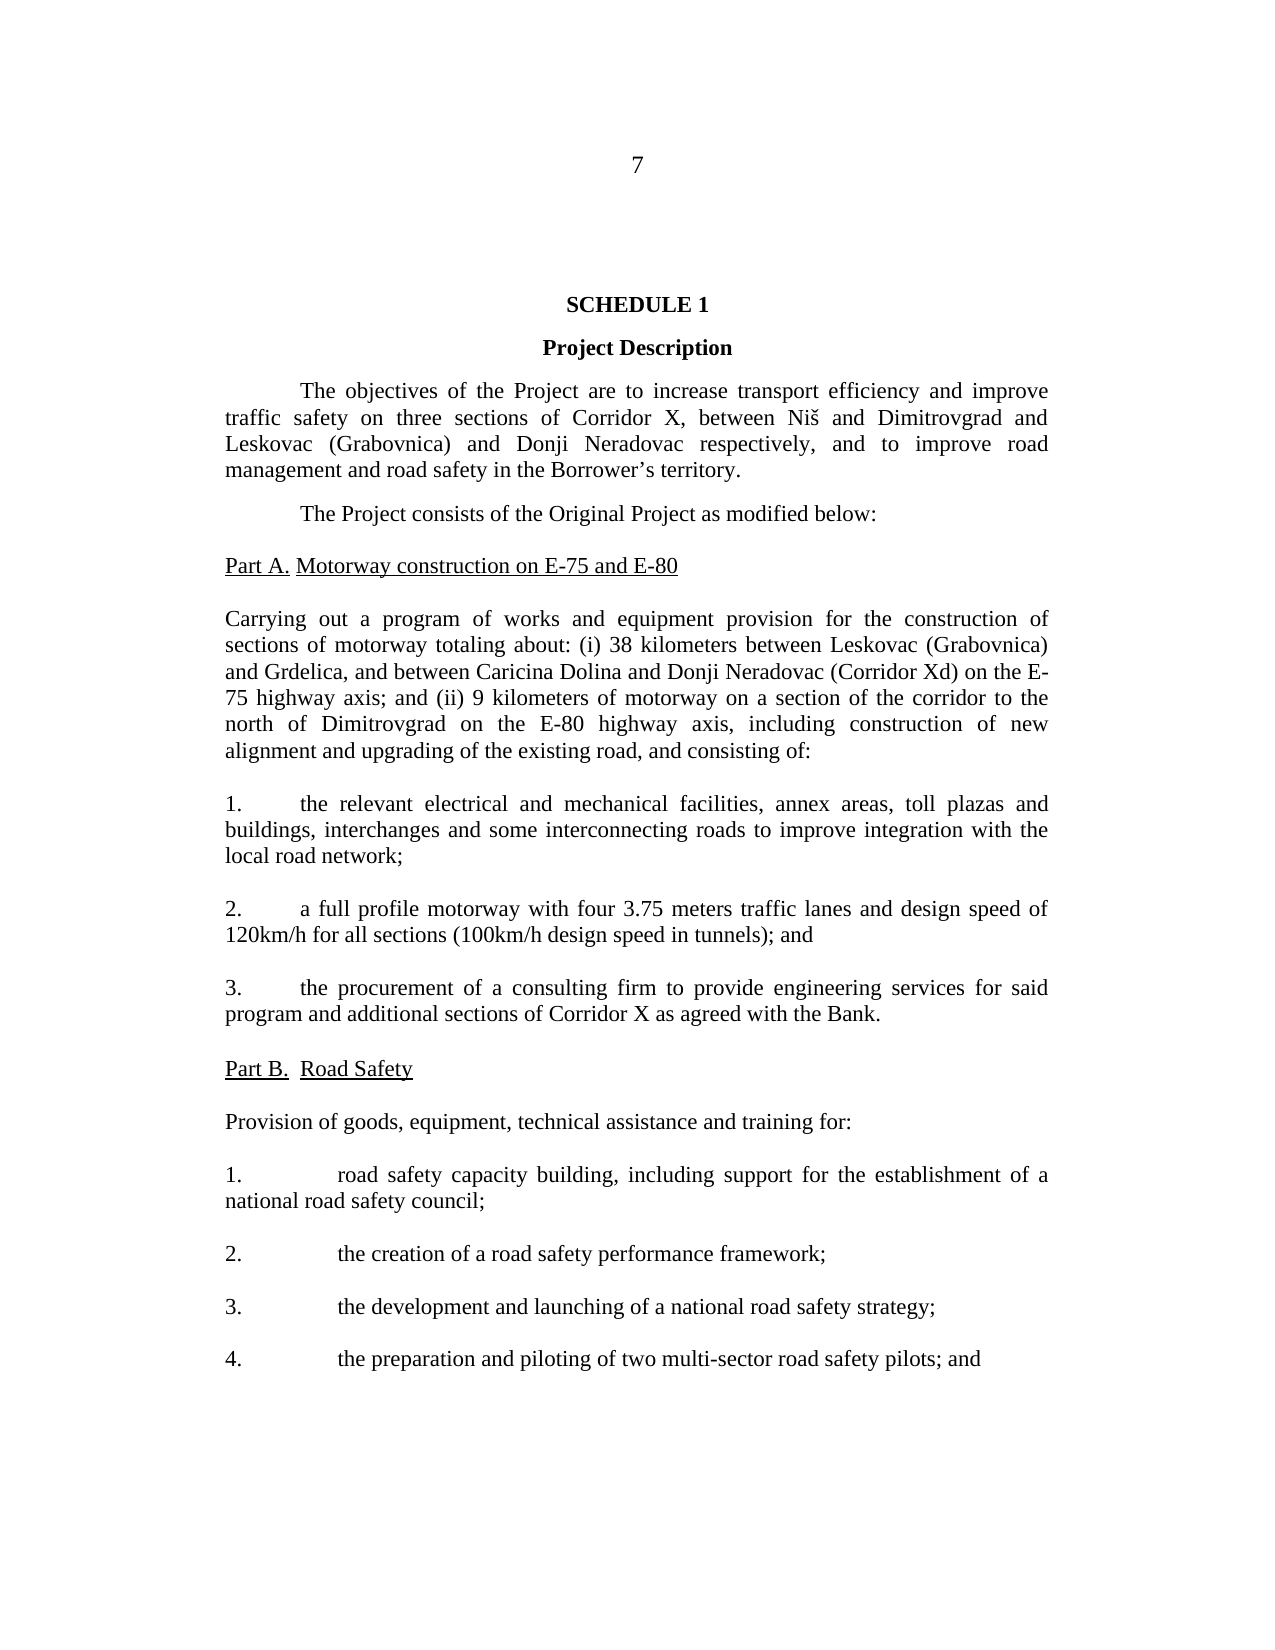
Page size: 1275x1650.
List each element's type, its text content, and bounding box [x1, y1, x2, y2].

text 2. a full profile motorway with four 3.75 meters traffic lanes and design speed of 120km/h for all sections (100km/h design speed in tunnels); and [225, 895, 1050, 948]
text 3. the procurement of a consulting firm to provide engineering services for said program and additional sections of Corridor X as agreed with the Bank. [225, 974, 1050, 1027]
text 1. the relevant electrical and mechanical facilities, annex areas, toll plazas and buildings, interchanges and some interconnecting roads to improve integration with the local road network; [225, 789, 1050, 869]
text Project Description [225, 334, 1050, 361]
text Part B. Road Safety [225, 1056, 1050, 1082]
list road safety capacity building, including support for the establishment of a national road safety council; [225, 1161, 1050, 1214]
text The Project consists of the Original Project as modified below: [225, 500, 1050, 526]
list the development and launching of a national road safety strategy; [225, 1293, 1050, 1319]
text The objectives of the Project are to increase transport efficiency and improve traffic safety on three sections of Corridor X, between Niš and Dimitrovgrad and Leskovac (Grabovnica) and Donji Neradovac respectively, and to improve road management and road safety in the Borrower’s territory. [225, 377, 1050, 483]
list the creation of a road safety performance framework; [225, 1240, 1050, 1266]
text SCHEDULE 1 [225, 291, 1050, 318]
text Carrying out a program of works and equipment provision for the construction of sections of motorway totaling about: (i) 38 kilometers between Leskovac (Grabovnica) and Grdelica, and between Caricina Dolina and Donji Neradovac (Corridor Xd) on the E-75 highway axis; and (ii) 9 kilometers of motorway on a section of the corridor to the north of Dimitrovgrad on the E-80 highway axis, including construction of new alignment and upgrading of the existing road, and consisting of: [225, 605, 1050, 763]
text Part A. Motorway construction on E-75 and E-80 [225, 552, 1050, 579]
list the preparation and piloting of two multi-sector road safety pilots; and [225, 1345, 1050, 1372]
text Provision of goods, equipment, technical assistance and training for: [225, 1108, 1050, 1134]
